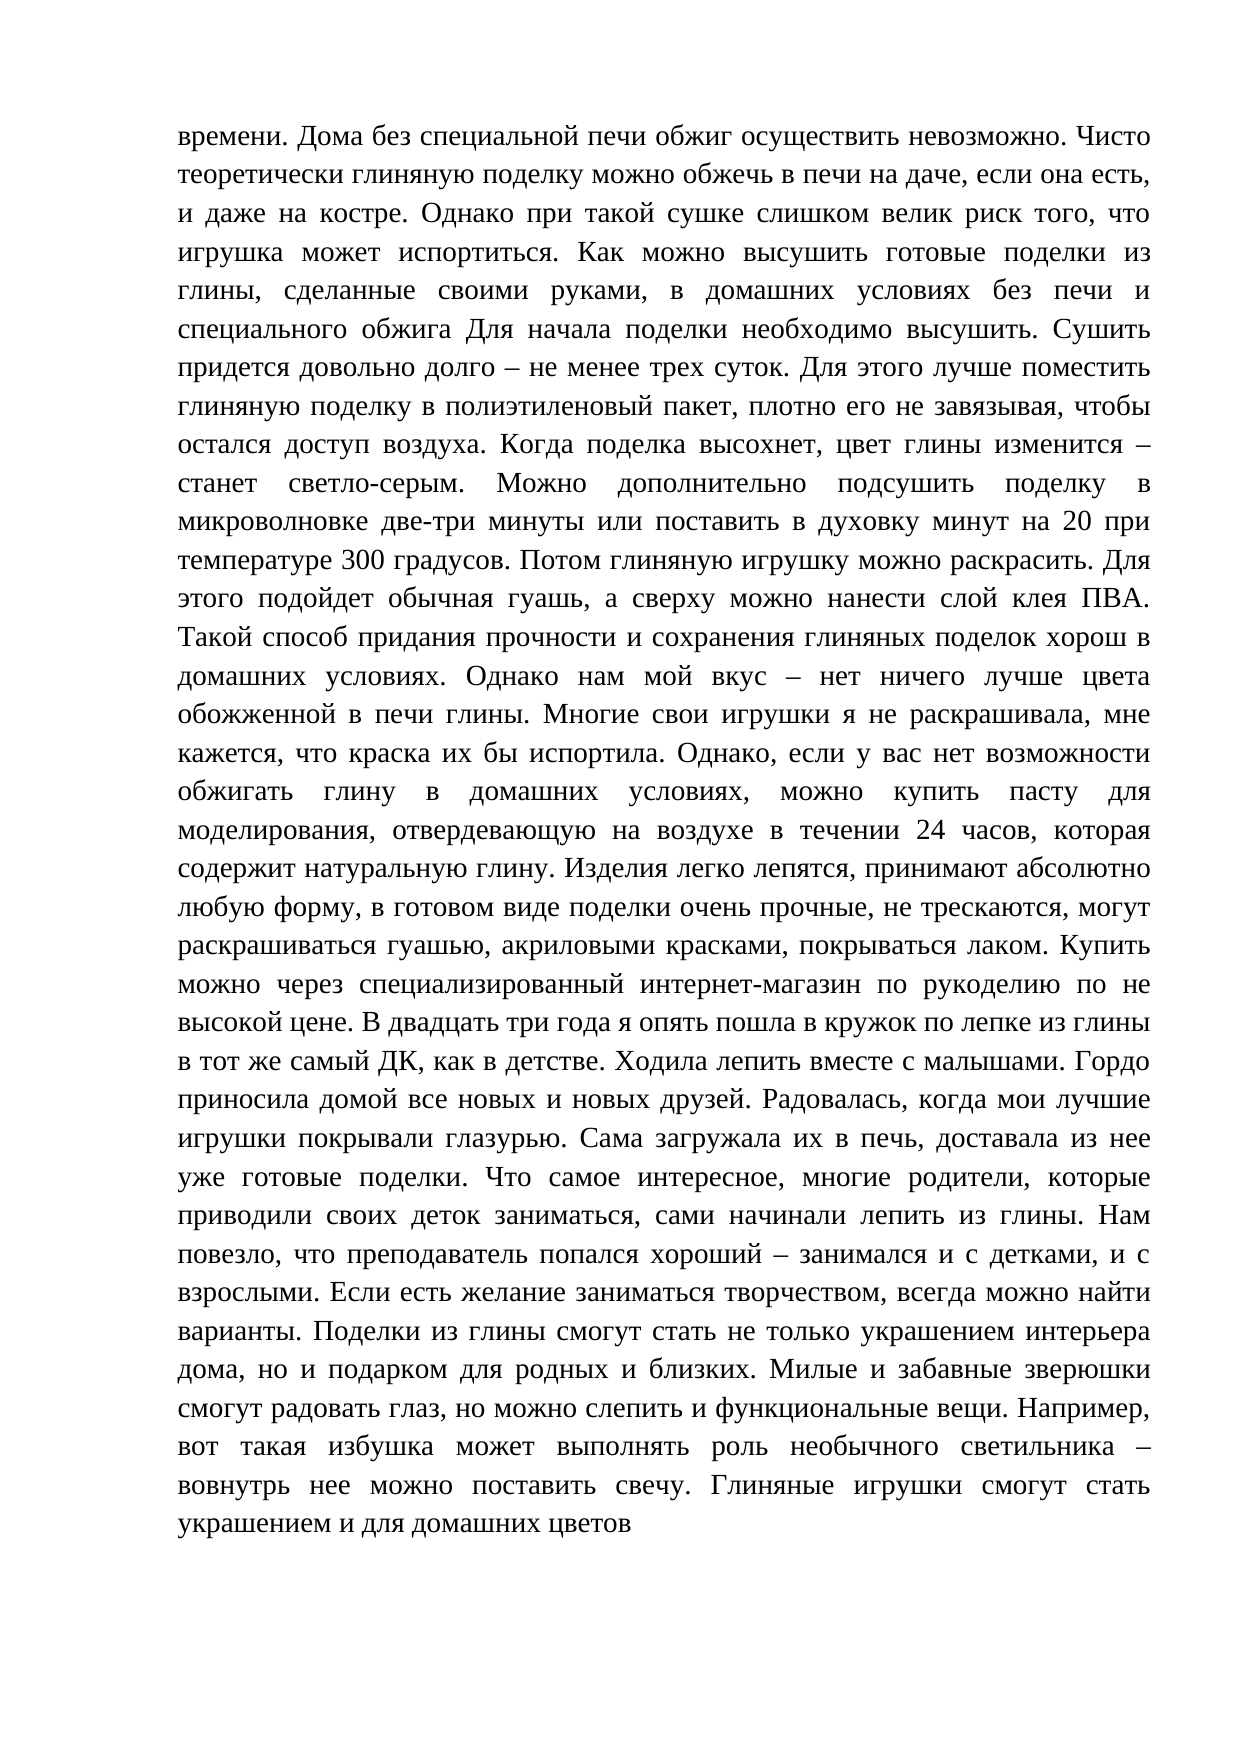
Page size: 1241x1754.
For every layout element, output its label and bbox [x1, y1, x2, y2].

text [177, 118, 1152, 1539]
